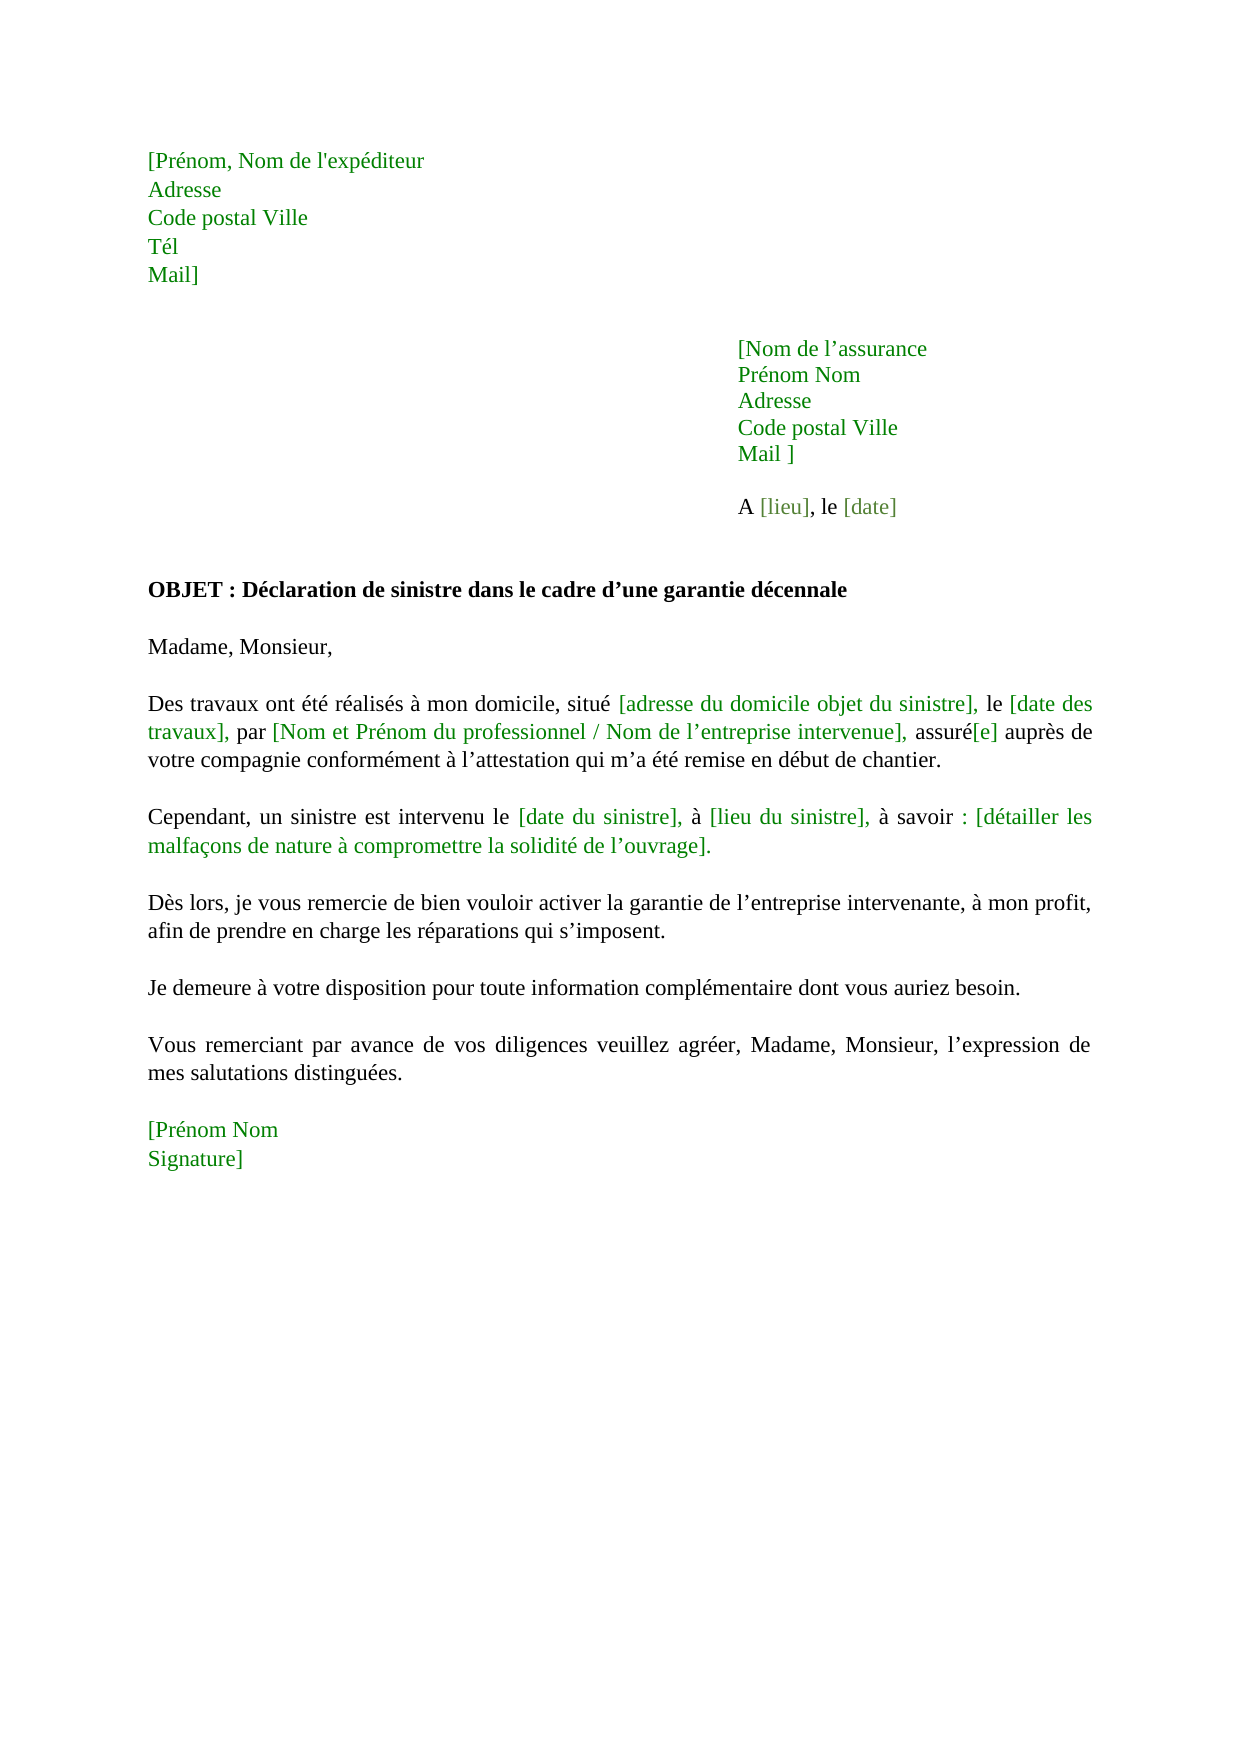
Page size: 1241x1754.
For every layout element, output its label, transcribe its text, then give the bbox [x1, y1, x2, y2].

text Mail] [148, 261, 1093, 288]
text Prénom Nom [664, 361, 1093, 388]
text Tél [148, 233, 1093, 259]
text A [lieu], le [date] [664, 493, 1093, 519]
text Code postal Ville [148, 204, 1093, 231]
text Je demeure à votre disposition pour toute information complémentaire dont vous auriez besoin. [148, 974, 1093, 1000]
text Cependant, un sinistre est intervenu le [date du sinistre], à [lieu du sinistre], à savoir : [détailler les malfaçons de nature à compromettre la solidité de l’ouvrage]. [148, 803, 1093, 858]
text Signature] [148, 1145, 1093, 1171]
text Adresse [664, 388, 1093, 414]
text [Prénom, Nom de l'expéditeur [148, 148, 1093, 174]
text OBJET : Déclaration de sinistre dans le cadre d’une garantie décennale [148, 576, 1093, 602]
text Vous remerciant par avance de vos diligences veuillez agréer, Madame, Monsieur, l’expression de mes salutations distinguées. [148, 1031, 1093, 1086]
text Des travaux ont été réalisés à mon domicile, situé [adresse du domicile objet du sinistre], le [date des travaux], par [Nom et Prénom du professionnel / Nom de l’entreprise intervenue], assuré[e] auprès de votre compagnie conformément à l’attestation qui m’a été remise en début de chantier. [148, 690, 1093, 773]
text Madame, Monsieur, [148, 633, 1093, 659]
text Code postal Ville Mail ] [738, 414, 1093, 467]
text Dès lors, je vous remercie de bien vouloir activer la garantie de l’entreprise intervenante, à mon profit, afin de prendre en charge les réparations qui s’imposent. [148, 889, 1093, 943]
text [Nom de l’assurance [664, 335, 1093, 361]
text Adresse [148, 176, 1093, 202]
text [Prénom Nom [148, 1116, 1093, 1143]
